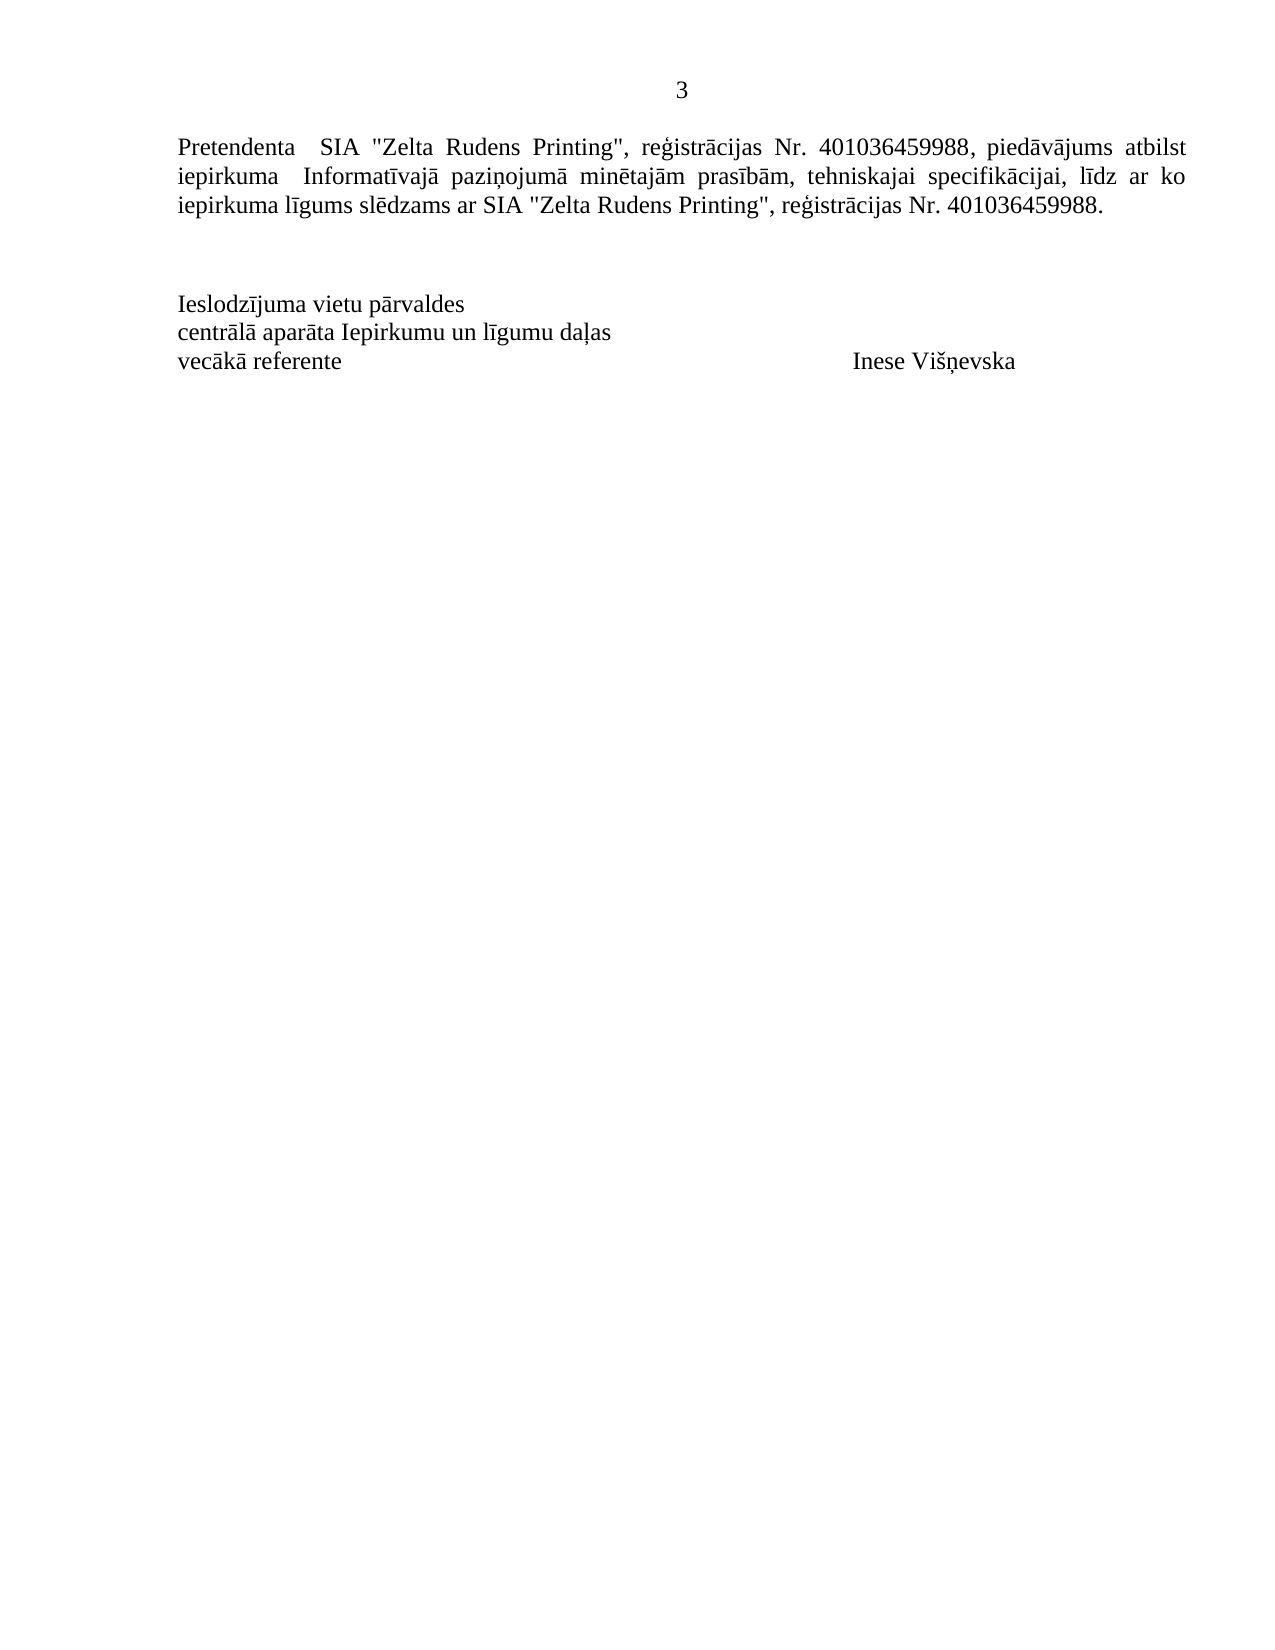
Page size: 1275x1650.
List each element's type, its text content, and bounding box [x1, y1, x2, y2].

text vecākā referente Inese Višņevska [177, 346, 1186, 375]
text Pretendenta SIA "Zelta Rudens Printing", reģistrācijas Nr. 401036459988, piedāvājums atbilst iepirkuma Informatīvajā paziņojumā minētajām prasībām, tehniskajai specifikācijai, līdz ar ko iepirkuma līgums slēdzams ar SIA "Zelta Rudens Printing", reģistrācijas Nr. 401036459988. [177, 132, 1186, 219]
text centrālā aparāta Iepirkumu un līgumu daļas [177, 317, 1186, 346]
text Ieslodzījuma vietu pārvaldes [177, 289, 1186, 317]
